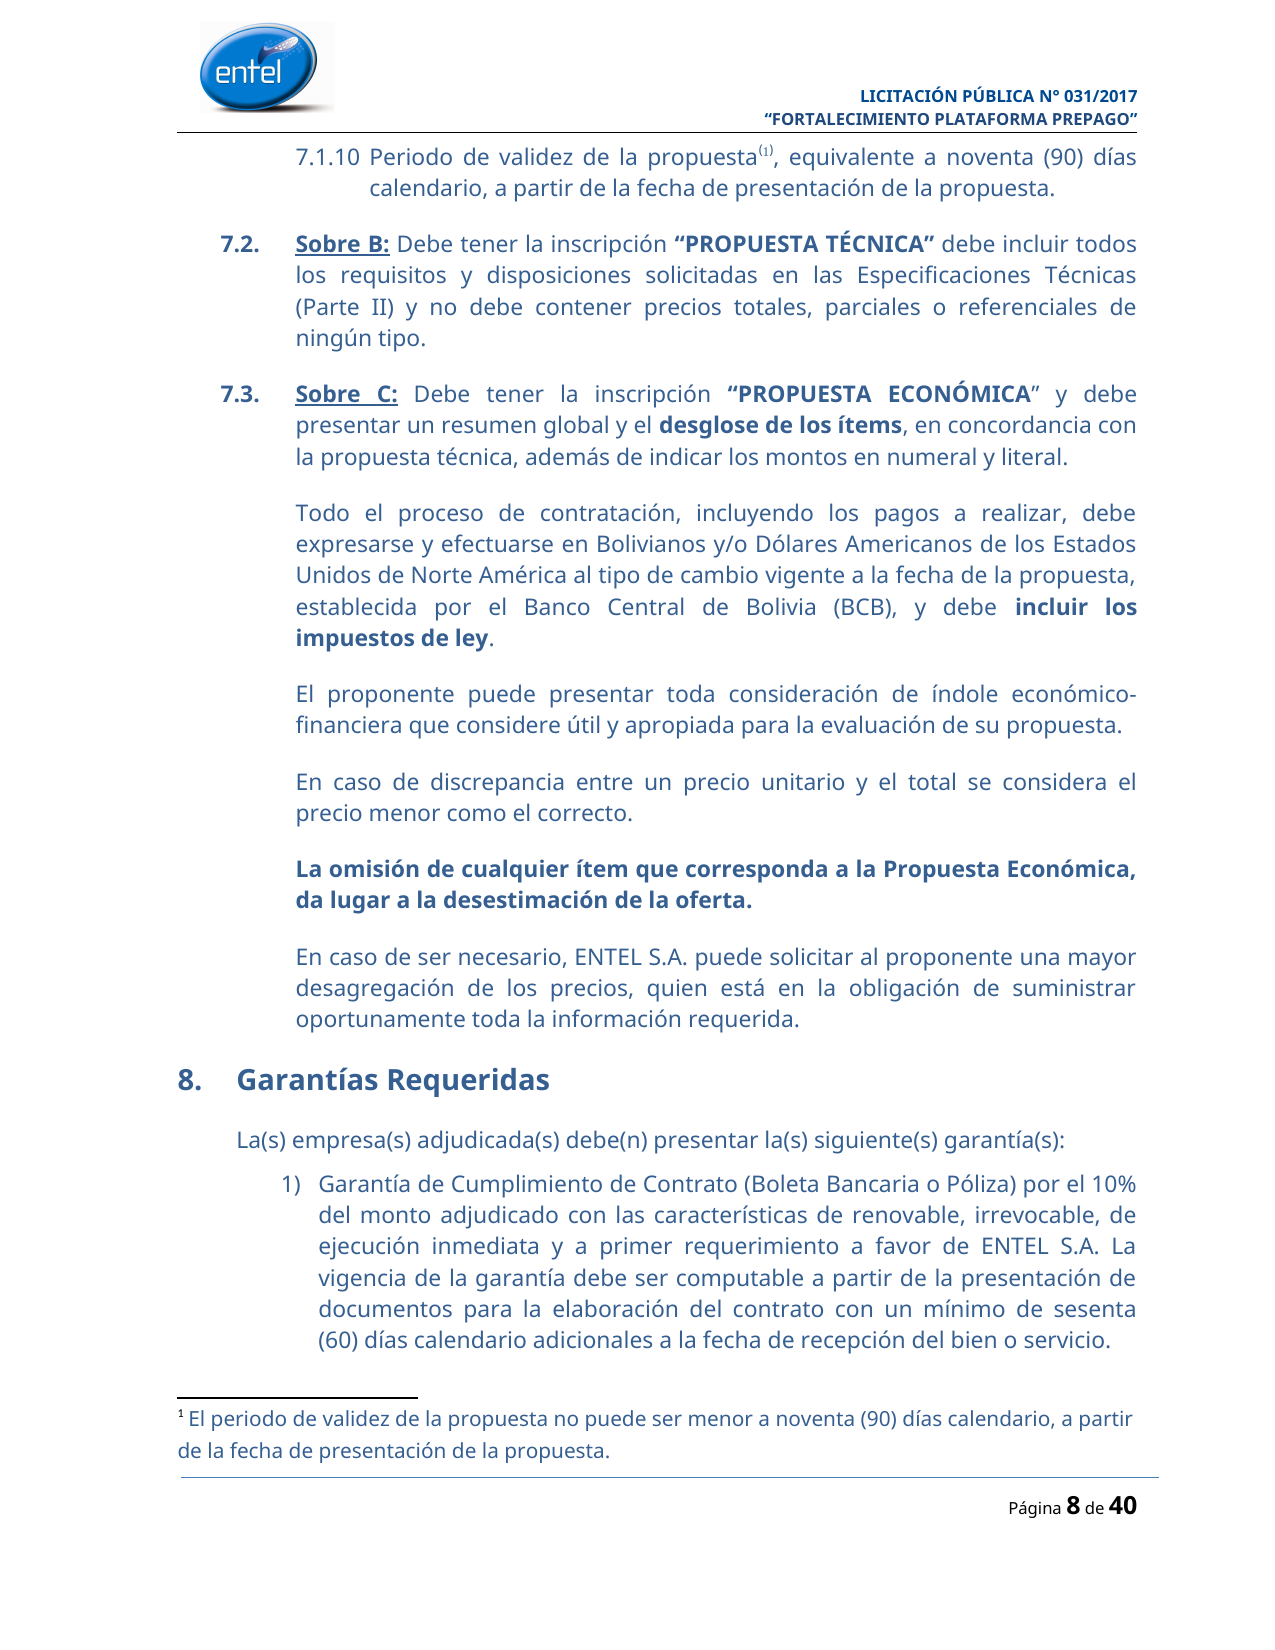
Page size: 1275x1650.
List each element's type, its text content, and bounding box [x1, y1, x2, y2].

text La omisión de cualquier ítem que corresponda a la Propuesta Económica, da lugar a la desestimación de la oferta. [295, 853, 1137, 916]
text Todo el proceso de contratación, incluyendo los pagos a realizar, debe expresarse y efectuarse en Bolivianos y/o Dólares Americanos de los Estados Unidos de Norte América al tipo de cambio vigente a la fecha de la propuesta, establecida por el Banco Central de Bolivia (BCB), y debe incluir los impuestos de ley. [295, 497, 1137, 653]
list Garantía de Cumplimiento de Contrato (Boleta Bancaria o Póliza) por el 10% del monto adjudicado con las características de renovable, irrevocable, de ejecución inmediata y a primer requerimiento a favor de ENTEL S.A. La vigencia de la garantía debe ser computable a partir de la presentación de documentos para la elaboración del contrato con un mínimo de sesenta (60) días calendario adicionales a la fecha de recepción del bien o servicio. [281, 1168, 1137, 1355]
list Garantías Requeridas [177, 1059, 1137, 1099]
picture [199, 21, 335, 113]
list Sobre B: Debe tener la inscripción “PROPUESTA TÉCNICA” debe incluir todos los requisitos y disposiciones solicitadas en las Especificaciones Técnicas (Parte II) y no debe contener precios totales, parciales o referenciales de ningún tipo. [220, 228, 1137, 353]
text En caso de ser necesario, ENTEL S.A. puede solicitar al proponente una mayor desagregación de los precios, quien está en la obligación de suministrar oportunamente toda la información requerida. [295, 941, 1137, 1034]
text La(s) empresa(s) adjudicada(s) debe(n) presentar la(s) siguiente(s) garantía(s): [236, 1124, 1137, 1155]
list Sobre C: Debe tener la inscripción “PROPUESTA ECONÓMICA” y debe presentar un resumen global y el desglose de los ítems, en concordancia con la propuesta técnica, además de indicar los montos en numeral y literal. [220, 378, 1137, 472]
text El proponente puede presentar toda consideración de índole económico-financiera que considere útil y apropiada para la evaluación de su propuesta. [295, 678, 1137, 741]
list Periodo de validez de la propuesta(), equivalente a noventa (90) días calendario, a partir de la fecha de presentación de la propuesta. [295, 141, 1137, 203]
text En caso de discrepancia entre un precio unitario y el total se considera el precio menor como el correcto. [295, 766, 1137, 828]
